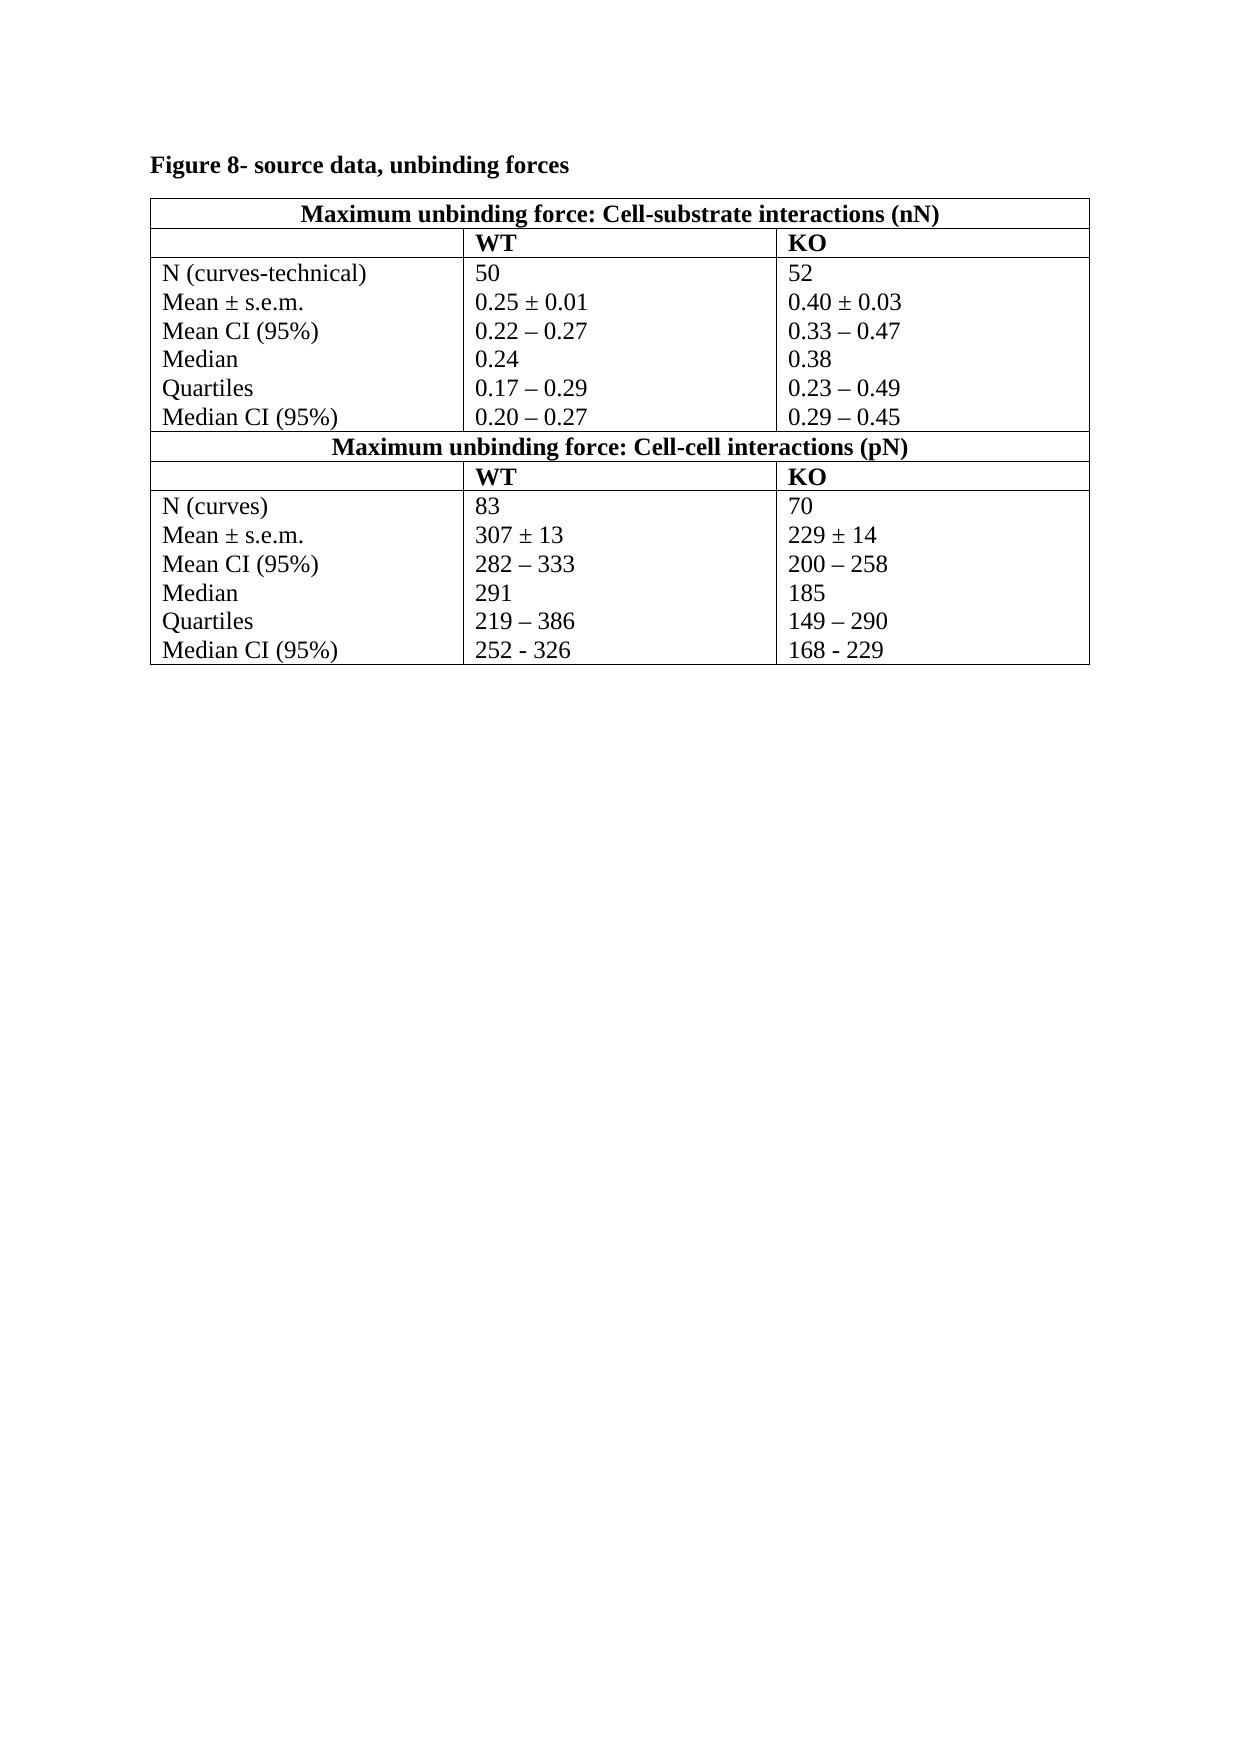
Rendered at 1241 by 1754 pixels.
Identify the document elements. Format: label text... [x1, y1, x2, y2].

table_cell KO [777, 462, 1089, 490]
text Figure 8- source data, unbinding forces [150, 150, 1090, 179]
table_cell N (curves) Mean ± s.e.m. Mean CI (95%) Median Quartiles Median CI (95%) [151, 491, 463, 664]
table_cell 50 0.25 ± 0.01 0.22 – 0.27 0.24 0.17 – 0.29 0.20 – 0.27 [464, 258, 776, 431]
table_cell [151, 462, 463, 490]
table_cell 52 0.40 ± 0.03 0.33 – 0.47 0.38 0.23 – 0.49 0.29 – 0.45 [777, 258, 1089, 431]
table_cell WT [464, 229, 776, 257]
table_header Maximum unbinding force: Cell-substrate interactions (nN) [151, 199, 1089, 227]
table_cell N (curves-technical) Mean ± s.e.m. Mean CI (95%) Median Quartiles Median CI (95%) [151, 258, 463, 431]
table_cell 70 229 ± 14 200 – 258 185 149 – 290 168 - 229 [777, 491, 1089, 664]
table_cell WT [464, 462, 776, 490]
table_cell [151, 229, 463, 257]
table_cell Maximum unbinding force: Cell-cell interactions (pN) [151, 432, 1089, 461]
table_cell 83 307 ± 13 282 – 333 291 219 – 386 252 - 326 [464, 491, 776, 664]
table_cell KO [777, 229, 1089, 257]
